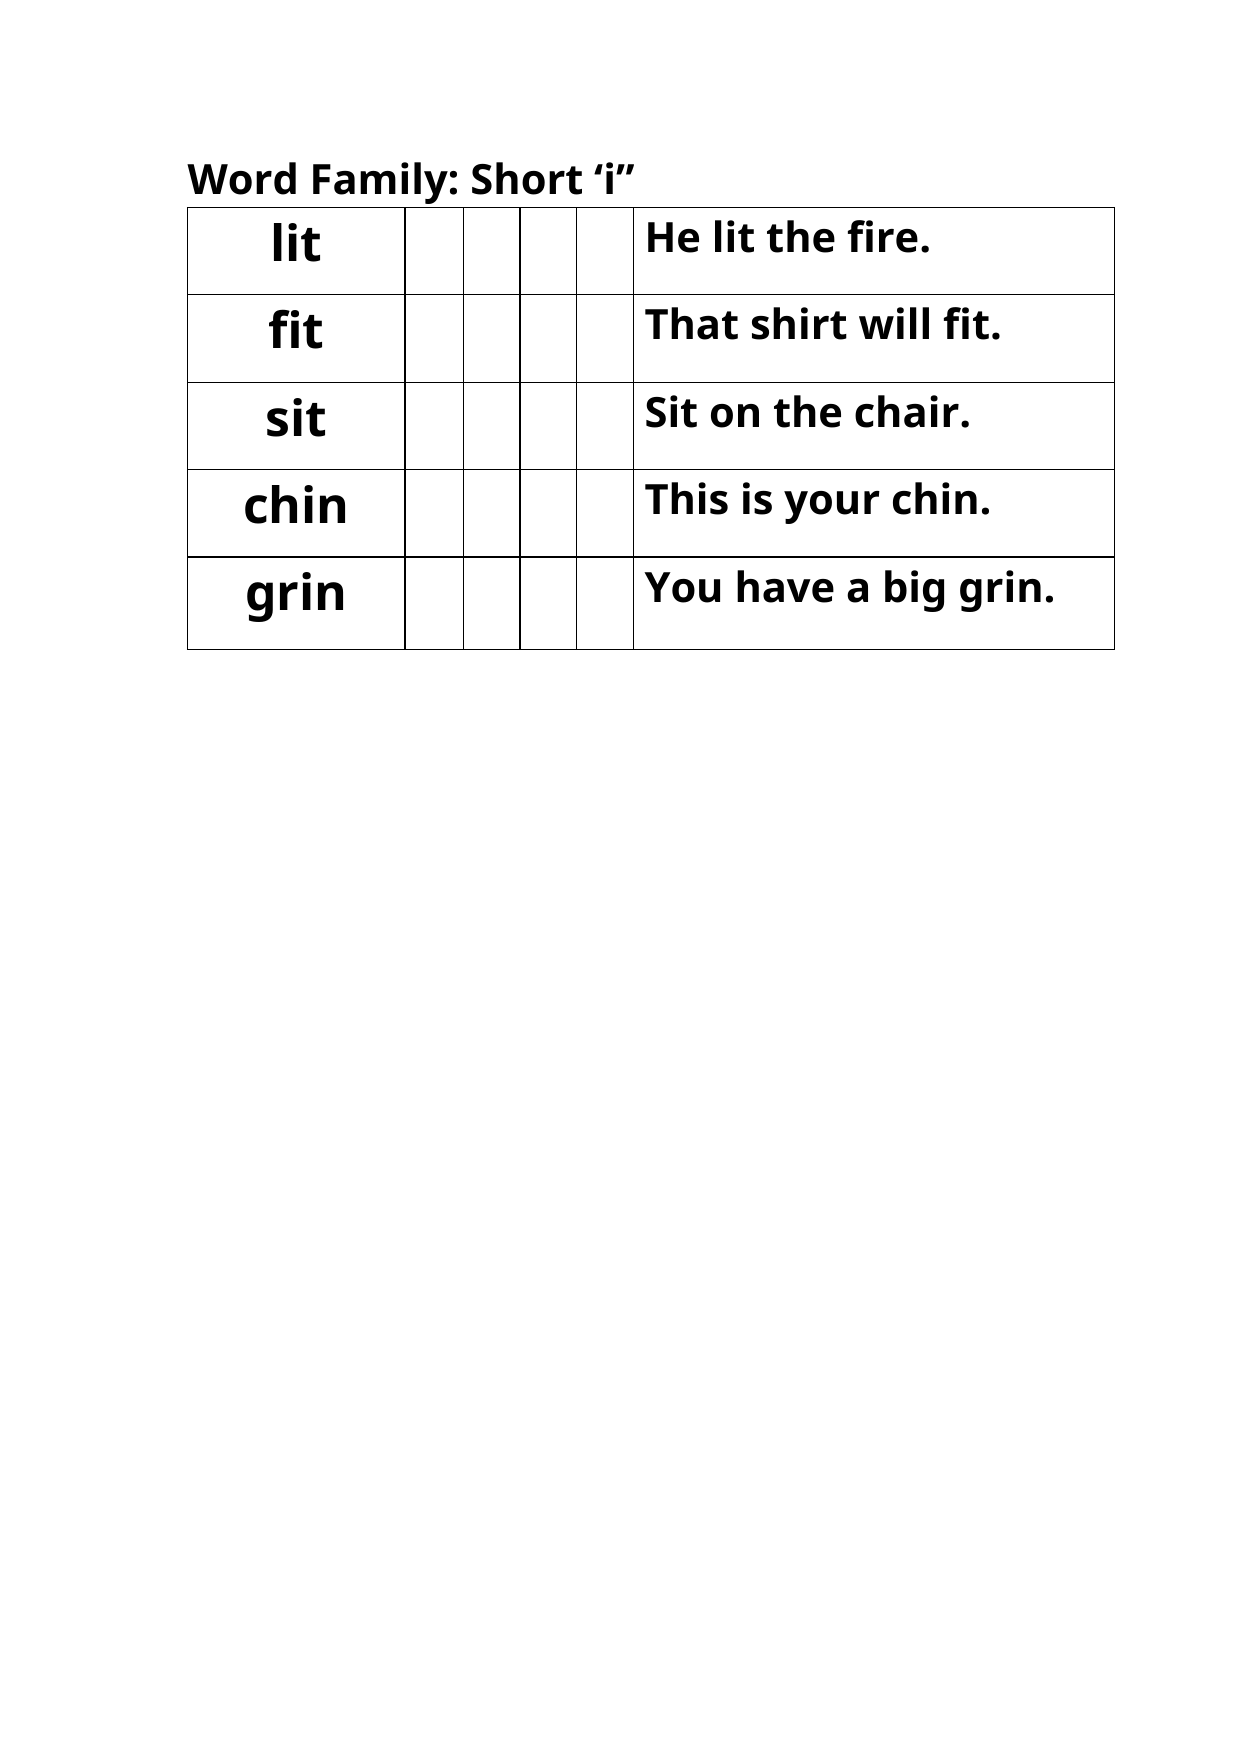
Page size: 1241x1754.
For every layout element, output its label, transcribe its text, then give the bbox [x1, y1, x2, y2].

table_cell [464, 470, 519, 556]
table_cell lit [188, 208, 404, 294]
table_cell [464, 383, 519, 469]
table_cell [577, 558, 633, 649]
table_cell [406, 558, 463, 649]
table_cell [577, 208, 633, 294]
table_cell You have a big grin. [634, 558, 1114, 649]
table_cell [521, 208, 576, 294]
table_cell [577, 295, 633, 382]
table_cell [577, 470, 633, 556]
table_cell [406, 383, 463, 469]
text Word Family: Short ‘i” [187, 150, 635, 207]
table_cell [521, 383, 576, 469]
table_cell fit [188, 295, 404, 382]
table_cell This is your chin. [634, 470, 1114, 556]
table_cell Sit on the chair. [634, 383, 1114, 469]
table_cell [464, 558, 519, 649]
table_cell grin [188, 558, 404, 649]
table_cell [577, 383, 633, 469]
table_cell He lit the fire. [634, 208, 1114, 294]
table_cell [406, 295, 463, 382]
table_cell [406, 208, 463, 294]
table_cell chin [188, 470, 404, 556]
table_cell [521, 470, 576, 556]
table_cell sit [188, 383, 404, 469]
table_cell That shirt will fit. [634, 295, 1114, 382]
table_cell [464, 208, 519, 294]
table_cell [521, 295, 576, 382]
table_cell [406, 470, 463, 556]
table_cell [521, 558, 576, 649]
table_cell [464, 295, 519, 382]
